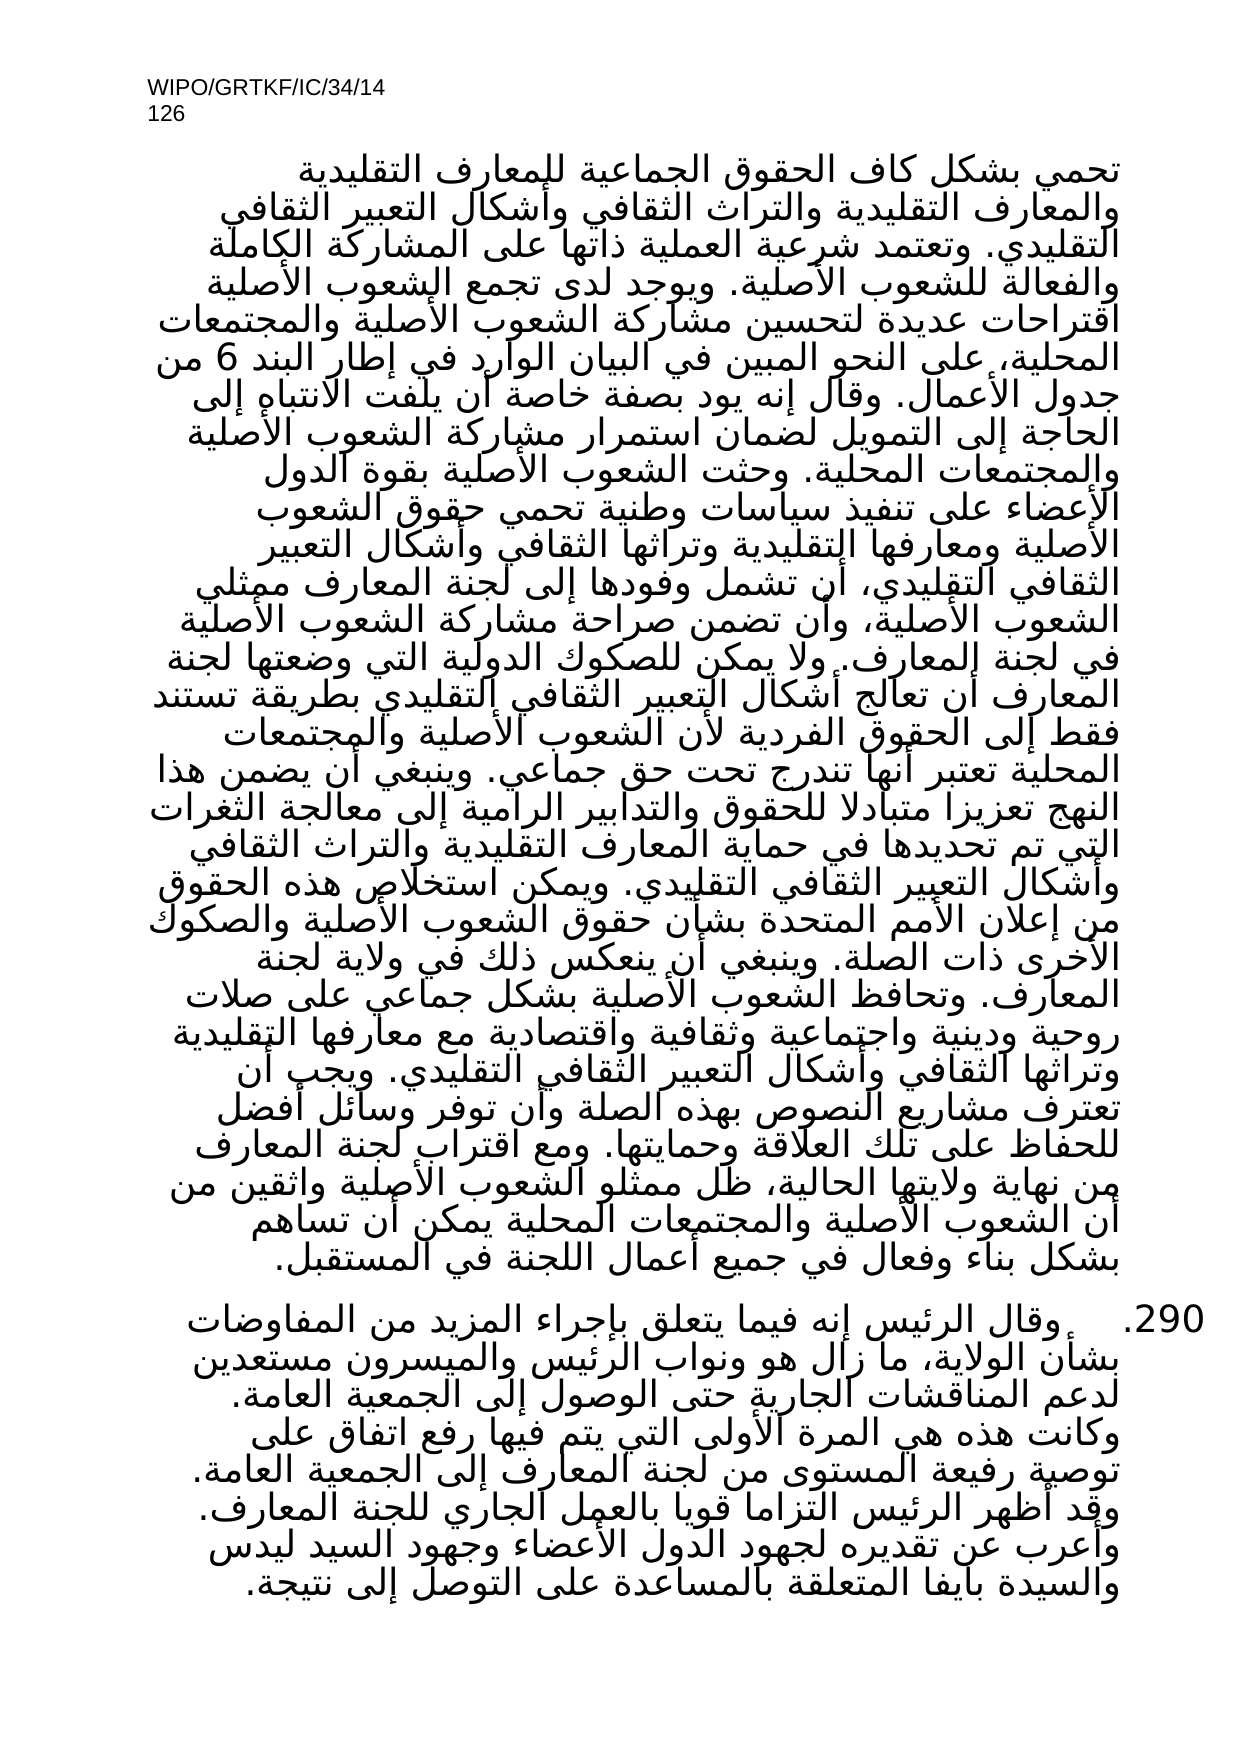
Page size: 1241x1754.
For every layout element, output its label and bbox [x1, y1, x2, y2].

list [147, 153, 1122, 1278]
list [147, 1303, 1122, 1603]
